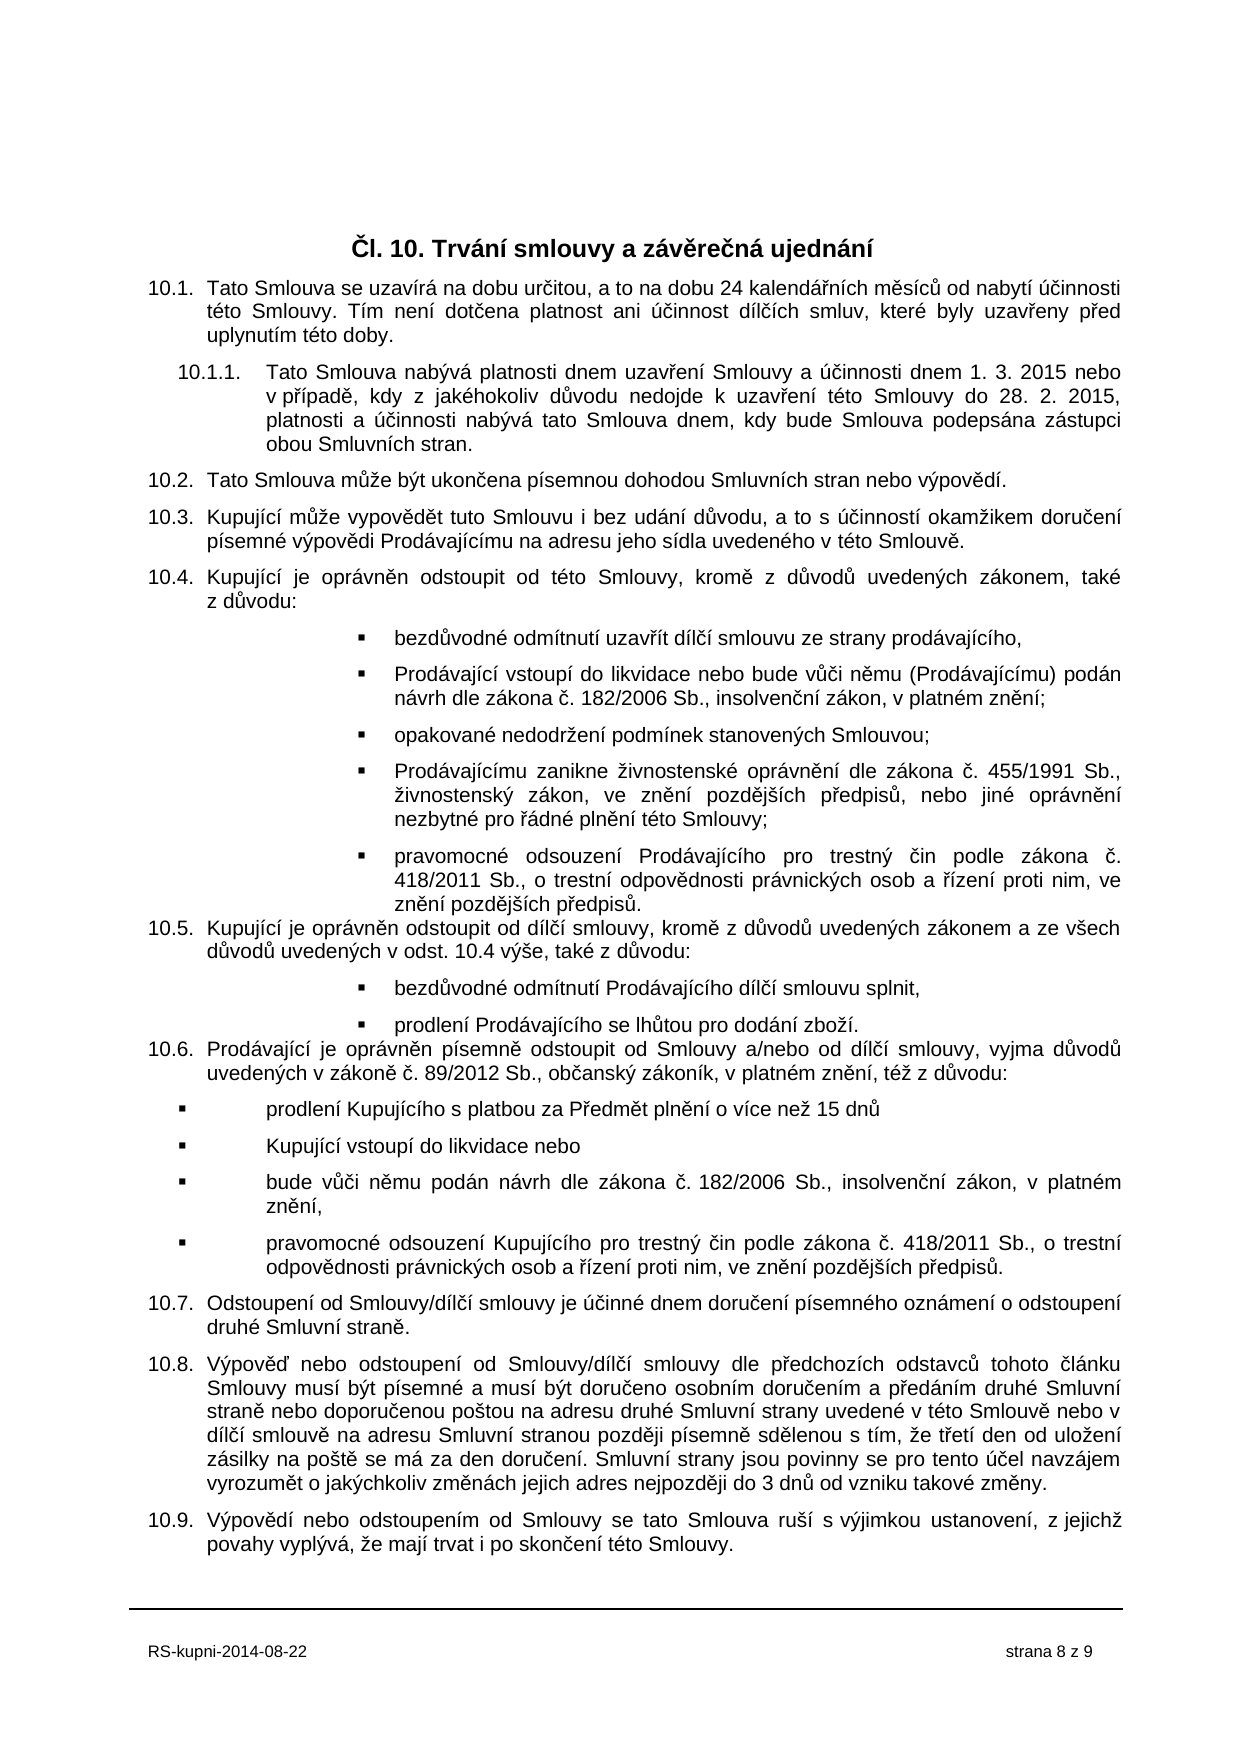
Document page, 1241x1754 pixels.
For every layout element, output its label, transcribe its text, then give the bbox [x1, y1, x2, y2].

list Kupující vstoupí do likvidace nebo [177, 1133, 1122, 1157]
list prodlení Kupujícího s platbou za Předmět plnění o více než 15 dnů [177, 1097, 1122, 1121]
text Tato Smlouva nabývá platnosti dnem uzavření Smlouvy a účinnosti dnem 1. 3. 2015 nebo v případě, kdy z jakéhokoliv důvodu nedojde k uzavření této Smlouvy do 28. 2. 2015, platnosti a účinnosti nabývá tato Smlouva dnem, kdy bude Smlouva podepsána zástupci obou Smluvních stran. [177, 360, 1122, 456]
list prodlení Prodávajícího se lhůtou pro dodání zboží. [357, 1012, 1122, 1036]
text Trvání smlouvy a závěrečná ujednání [102, 234, 1122, 263]
list Prodávajícímu zanikne živnostenské oprávnění dle zákona č. 455/1991 Sb., živnostenský zákon, ve znění pozdějších předpisů, nebo jiné oprávnění nezbytné pro řádné plnění této Smlouvy; [357, 759, 1122, 831]
list Kupující je oprávněn odstoupit od této Smlouvy, kromě z důvodů uvedených zákonem, také z důvodu: [148, 565, 1122, 613]
list Tato Smlouva se uzavírá na dobu určitou, a to na dobu 24 kalendářních měsíců od nabytí účinnosti této Smlouvy. Tím není dotčena platnost ani účinnost dílčích smluv, které byly uzavřeny před uplynutím této doby. [148, 275, 1122, 347]
list Prodávající vstoupí do likvidace nebo bude vůči němu (Prodávajícímu) podán návrh dle zákona č. 182/2006 Sb., insolvenční zákon, v platném znění; [357, 662, 1122, 710]
list pravomocné odsouzení Prodávajícího pro trestný čin podle zákona č. 418/2011 Sb., o trestní odpovědnosti právnických osob a řízení proti nim, ve znění pozdějších předpisů. [357, 843, 1122, 915]
list Kupující je oprávněn odstoupit od dílčí smlouvy, kromě z důvodů uvedených zákonem a ze všech důvodů uvedených v odst. 10.4 výše, také z důvodu: [148, 915, 1122, 963]
list bezdůvodné odmítnutí uzavřít dílčí smlouvu ze strany prodávajícího, [357, 625, 1122, 649]
list Výpovědí nebo odstoupením od Smlouvy se tato Smlouva ruší s výjimkou ustanovení, z jejichž povahy vyplývá, že mají trvat i po skončení této Smlouvy. [148, 1508, 1122, 1556]
list bezdůvodné odmítnutí Prodávajícího dílčí smlouvu splnit, [357, 976, 1122, 1000]
list Kupující může vypovědět tuto Smlouvu i bez udání důvodu, a to s účinností okamžikem doručení písemné výpovědi Prodávajícímu na adresu jeho sídla uvedeného v této Smlouvě. [148, 504, 1122, 552]
list Odstoupení od Smlouvy/dílčí smlouvy je účinné dnem doručení písemného oznámení o odstoupení druhé Smluvní straně. [148, 1291, 1122, 1339]
list opakované nedodržení podmínek stanovených Smlouvou; [357, 722, 1122, 746]
list Tato Smlouva může být ukončena písemnou dohodou Smluvních stran nebo výpovědí. [148, 468, 1122, 492]
list bude vůči němu podán návrh dle zákona č. 182/2006 Sb., insolvenční zákon, v platném znění, [177, 1170, 1122, 1218]
list Prodávající je oprávněn písemně odstoupit od Smlouvy a/nebo od dílčí smlouvy, vyjma důvodů uvedených v zákoně č. 89/2012 Sb., občanský zákoník, v platném znění, též z důvodu: [148, 1036, 1122, 1084]
list Výpověď nebo odstoupení od Smlouvy/dílčí smlouvy dle předchozích odstavců tohoto článku Smlouvy musí být písemné a musí být doručeno osobním doručením a předáním druhé Smluvní straně nebo doporučenou poštou na adresu druhé Smluvní strany uvedené v této Smlouvě nebo v dílčí smlouvě na adresu Smluvní stranou později písemně sdělenou s tím, že třetí den od uložení zásilky na poště se má za den doručení. Smluvní strany jsou povinny se pro tento účel navzájem vyrozumět o jakýchkoliv změnách jejich adres nejpozději do 3 dnů od vzniku takové změny. [148, 1351, 1122, 1495]
list pravomocné odsouzení Kupujícího pro trestný čin podle zákona č. 418/2011 Sb., o trestní odpovědnosti právnických osob a řízení proti nim, ve znění pozdějších předpisů. [177, 1231, 1122, 1278]
